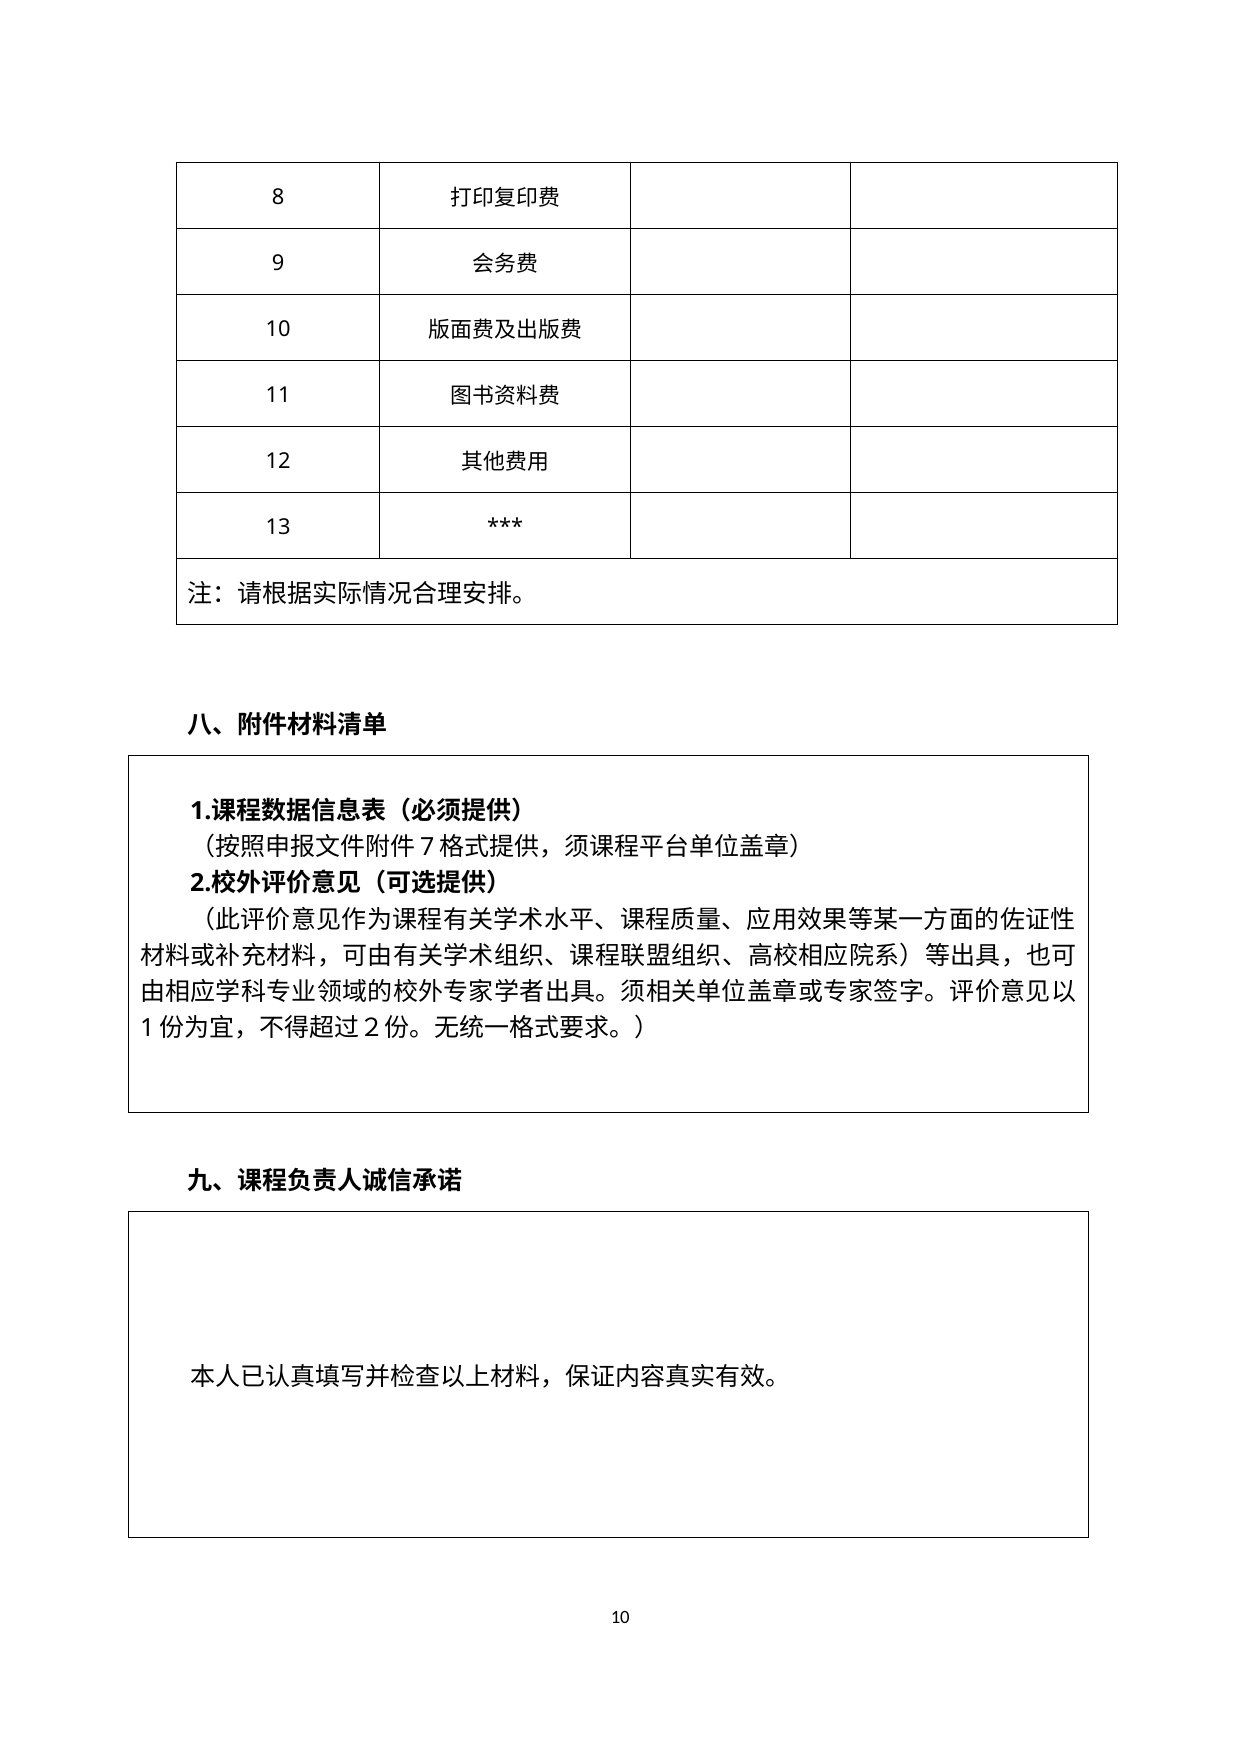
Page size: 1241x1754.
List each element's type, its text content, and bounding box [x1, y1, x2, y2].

table_cell 9 [177, 229, 379, 294]
table_cell [851, 427, 1117, 492]
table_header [129, 1212, 1088, 1537]
table_cell [851, 163, 1117, 228]
table_cell [631, 229, 850, 294]
table_cell [631, 295, 850, 360]
table_cell *** [380, 493, 630, 558]
table_cell 图书资料费 [380, 361, 630, 426]
table_cell 注：请根据实际情况合理安排。 [177, 559, 1117, 624]
table_cell [631, 493, 850, 558]
table_cell [631, 163, 850, 228]
list 九、课程负责人诚信承诺 [187, 1146, 1053, 1211]
table_cell 其他费用 [380, 427, 630, 492]
table_cell [851, 493, 1117, 558]
table_cell [851, 361, 1117, 426]
table_cell 版面费及出版费 [380, 295, 630, 360]
table_header 1.课程数据信息表（必须提供） （按照申报文件附件7格式提供，须课程平台单位盖章） 2.校外评价意见（可选提供） （此评价意见作为课程有关学术水平、课程质量、应用效果等某一方面的佐证性材料或补充材料，可由有关学术组织、课程联盟组织、高校相应院系）等出具，也可由相应学科专业领域的校外专家学者出具。须相关单位盖章或专家签字。评价意见以1份为宜，不得超过２份。无统一格式要求。） [129, 756, 1088, 1112]
table_cell 11 [177, 361, 379, 426]
table_cell 8 [177, 163, 379, 228]
table_cell 会务费 [380, 229, 630, 294]
table_cell 10 [177, 295, 379, 360]
table_cell 12 [177, 427, 379, 492]
table_cell [851, 229, 1117, 294]
table_cell [631, 361, 850, 426]
table_cell [851, 295, 1117, 360]
table_cell 打印复印费 [380, 163, 630, 228]
table_cell [631, 427, 850, 492]
table_cell 13 [177, 493, 379, 558]
list 八、附件材料清单 [187, 690, 1053, 755]
